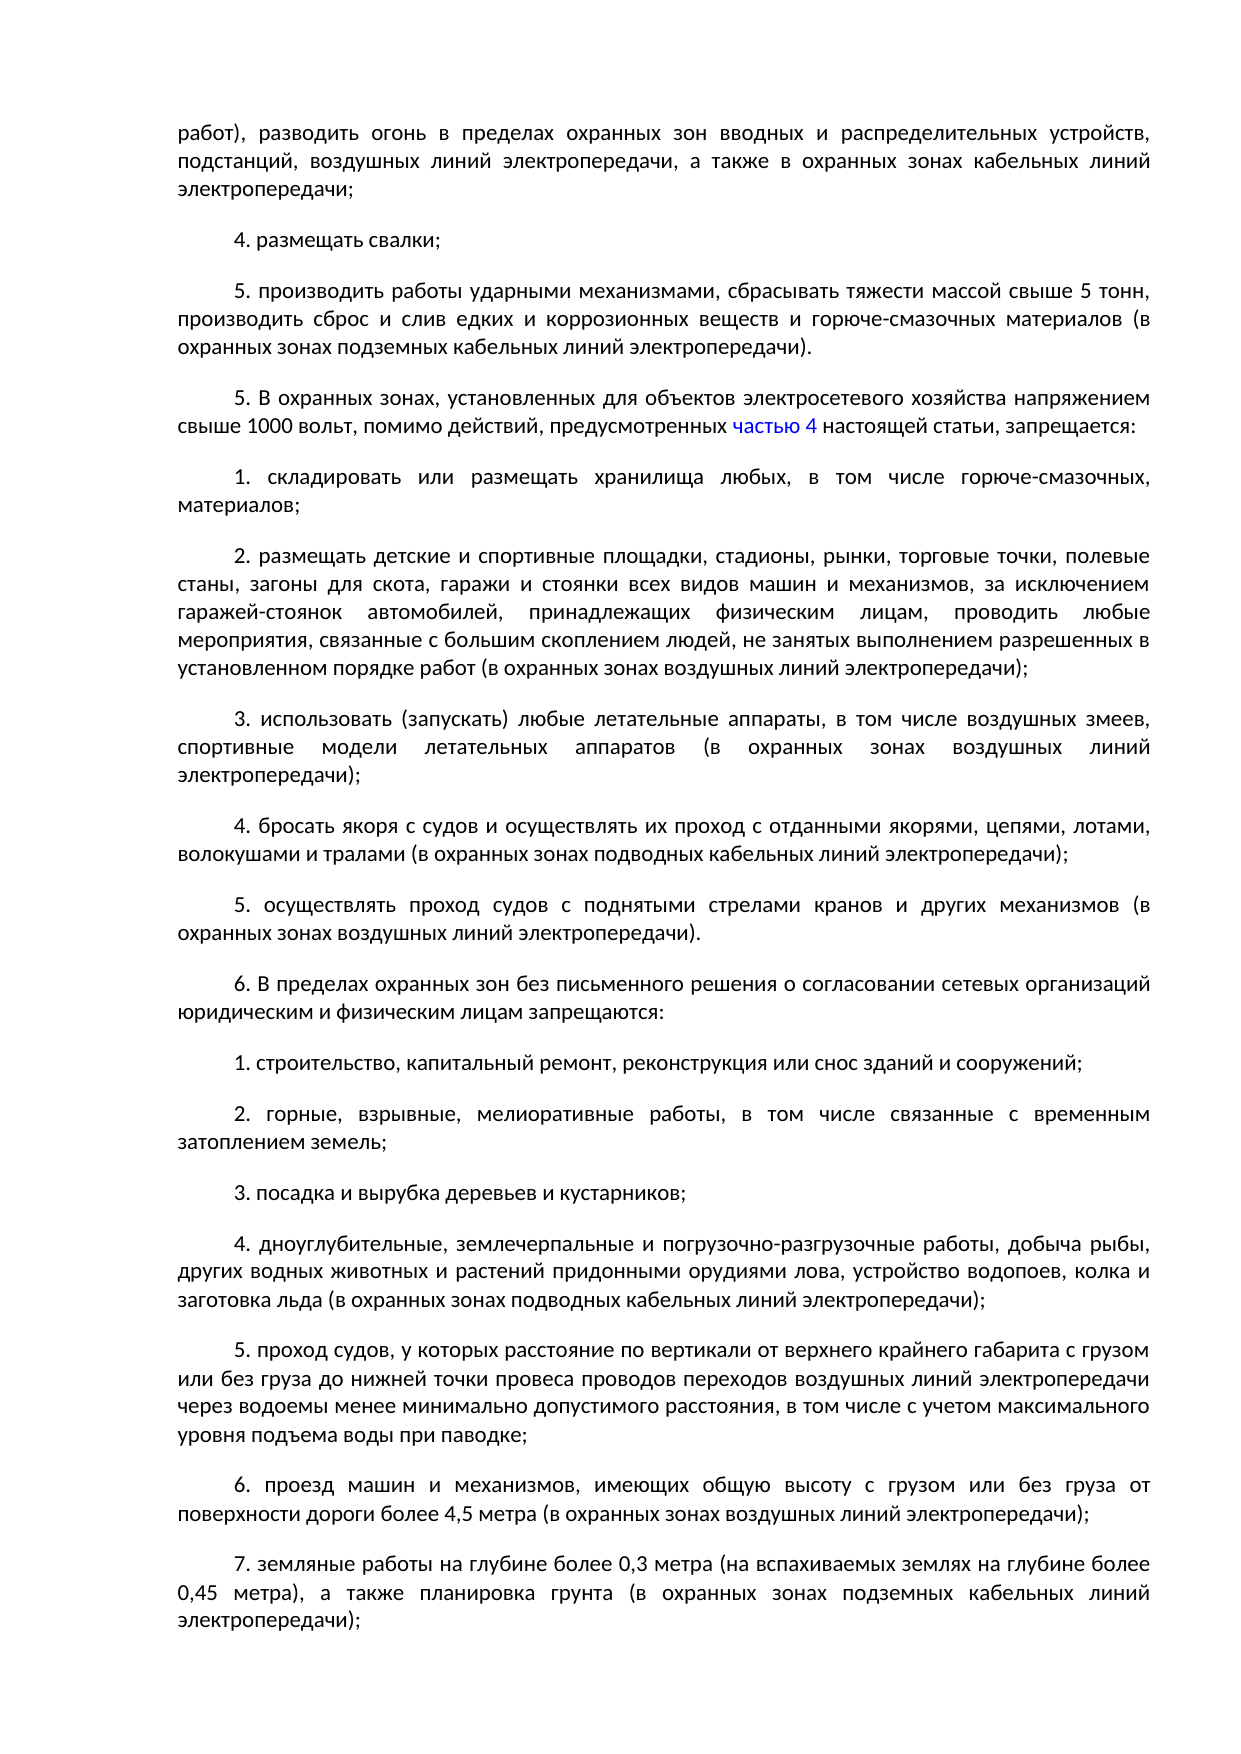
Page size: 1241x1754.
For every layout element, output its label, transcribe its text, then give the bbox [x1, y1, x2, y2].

text 1. складировать или размещать хранилища любых, в том числе горюче-смазочных, материалов; [177, 462, 1152, 518]
text 2. горные, взрывные, мелиоративные работы, в том числе связанные с временным затоплением земель; [177, 1099, 1152, 1155]
text 3. посадка и вырубка деревьев и кустарников; [177, 1178, 1152, 1206]
text 6. В пределах охранных зон без письменного решения о согласовании сетевых организаций юридическим и физическим лицам запрещаются: [177, 969, 1152, 1025]
text 1. строительство, капитальный ремонт, реконструкция или снос зданий и сооружений; [177, 1048, 1152, 1076]
text 4. дноуглубительные, землечерпальные и погрузочно-разгрузочные работы, добыча рыбы, других водных животных и растений придонными орудиями лова, устройство водопоев, колка и заготовка льда (в охранных зонах подводных кабельных линий электропередачи); [177, 1229, 1152, 1313]
text 4. бросать якоря с судов и осуществлять их проход с отданными якорями, цепями, лотами, волокушами и тралами (в охранных зонах подводных кабельных линий электропередачи); [177, 811, 1152, 867]
text 6. проезд машин и механизмов, имеющих общую высоту с грузом или без груза от поверхности дороги более 4,5 метра (в охранных зонах воздушных линий электропередачи); [177, 1471, 1152, 1527]
text 5. производить работы ударными механизмами, сбрасывать тяжести массой свыше 5 тонн, производить сброс и слив едких и коррозионных веществ и горюче-смазочных материалов (в охранных зонах подземных кабельных линий электропередачи). [177, 276, 1152, 360]
text 5. проход судов, у которых расстояние по вертикали от верхнего крайнего габарита с грузом или без груза до нижней точки провеса проводов переходов воздушных линий электропередачи через водоемы менее минимально допустимого расстояния, в том числе с учетом максимального уровня подъема воды при паводке; [177, 1336, 1152, 1448]
text 2. размещать детские и спортивные площадки, стадионы, рынки, торговые точки, полевые станы, загоны для скота, гаражи и стоянки всех видов машин и механизмов, за исключением гаражей-стоянок автомобилей, принадлежащих физическим лицам, проводить любые мероприятия, связанные с большим скоплением людей, не занятых выполнением разрешенных в установленном порядке работ (в охранных зонах воздушных линий электропередачи); [177, 541, 1152, 681]
text 7. земляные работы на глубине более 0,3 метра (на вспахиваемых землях на глубине более 0,45 метра), а также планировка грунта (в охранных зонах подземных кабельных линий электропередачи); [177, 1549, 1152, 1634]
text 3. использовать (запускать) любые летательные аппараты, в том числе воздушных змеев, спортивные модели летательных аппаратов (в охранных зонах воздушных линий электропередачи); [177, 704, 1152, 788]
text 4. размещать свалки; [177, 225, 1152, 253]
text 5. В охранных зонах, установленных для объектов электросетевого хозяйства напряжением свыше 1000 вольт, помимо действий, предусмотренных частью 4 настоящей статьи, запрещается: [177, 383, 1152, 439]
text 5. осуществлять проход судов с поднятыми стрелами кранов и других механизмов (в охранных зонах воздушных линий электропередачи). [177, 890, 1152, 946]
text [177, 118, 1152, 202]
